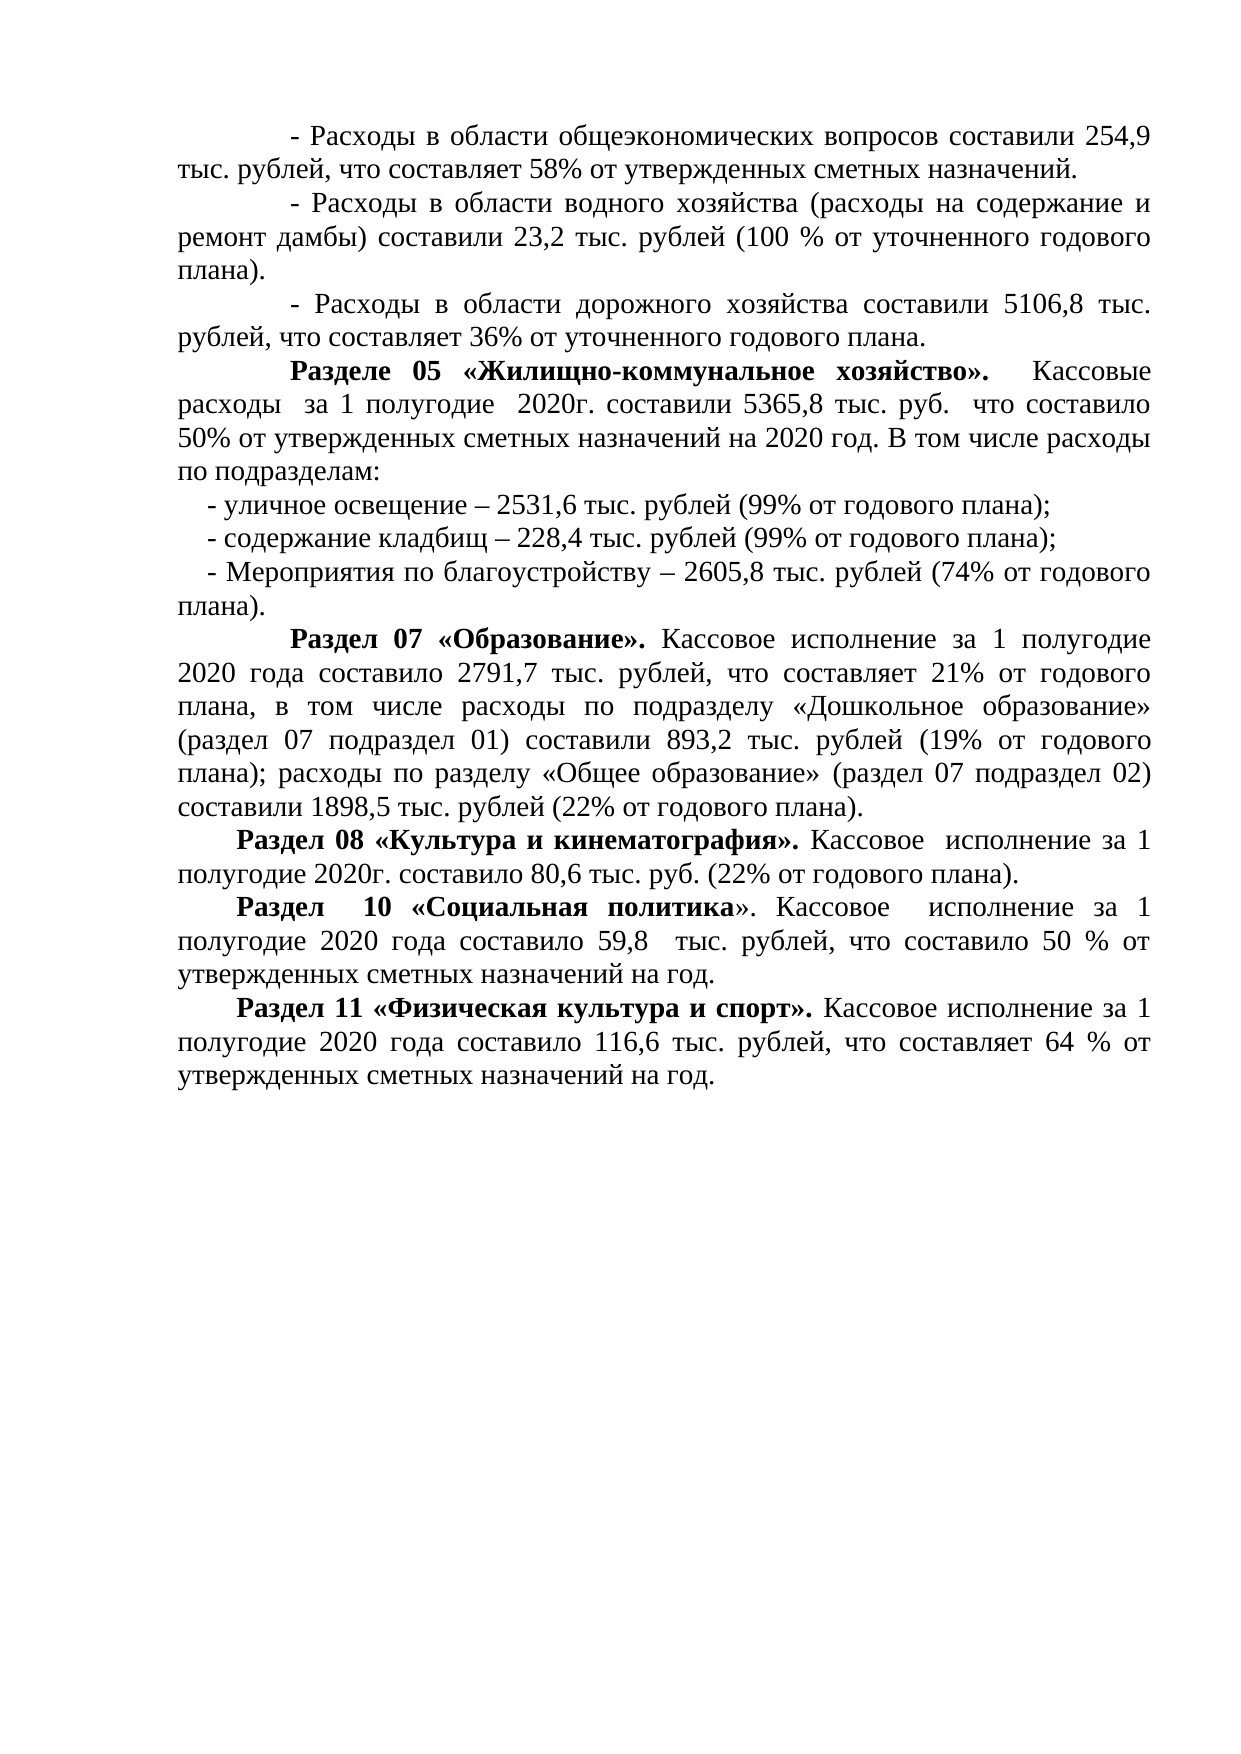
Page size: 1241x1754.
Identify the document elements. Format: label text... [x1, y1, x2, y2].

text - уличное освещение – 2531,6 тыс. рублей (99% от годового плана); [177, 487, 1152, 521]
text Раздел 07 «Образование». Кассовое исполнение за 1 полугодие 2020 года составило 2791,7 тыс. рублей, что составляет 21% от годового плана, в том числе расходы по подразделу «Дошкольное образование» (раздел 07 подраздел 01) составили 893,2 тыс. рублей (19% от годового плана); расходы по разделу «Общее образование» (раздел 07 подраздел 02) составили 1898,5 тыс. рублей (22% от годового плана). [177, 621, 1152, 822]
text - Расходы в области дорожного хозяйства составили 5106,8 тыс. рублей, что составляет 36% от уточненного годового плана. [177, 286, 1152, 353]
text - Расходы в области общеэкономических вопросов составили 254,9 тыс. рублей, что составляет 58% от утвержденных сметных назначений. [177, 118, 1152, 185]
text Раздел 08 «Культура и кинематография». Кассовое исполнение за 1 полугодие 2020г. составило 80,6 тыс. руб. (22% от годового плана). [177, 822, 1152, 889]
text - содержание кладбищ – 228,4 тыс. рублей (99% от годового плана); [177, 521, 1152, 554]
text Раздел 11 «Физическая культура и спорт». Кассовое исполнение за 1 полугодие 2020 года составило 116,6 тыс. рублей, что составляет 64 % от утвержденных сметных назначений на год. [177, 990, 1152, 1091]
text - Расходы в области водного хозяйства (расходы на содержание и ремонт дамбы) составили 23,2 тыс. рублей (100 % от уточненного годового плана). [177, 185, 1152, 286]
text - Мероприятия по благоустройству – 2605,8 тыс. рублей (74% от годового плана). [177, 554, 1152, 621]
text Разделе 05 «Жилищно-коммунальное хозяйство». Кассовые расходы за 1 полугодие 2020г. составили 5365,8 тыс. руб. что составило 50% от утвержденных сметных назначений на 2020 год. В том числе расходы по подразделам: [177, 353, 1152, 487]
text Раздел 10 «Социальная политика». Кассовое исполнение за 1 полугодие 2020 года составило 59,8 тыс. рублей, что составило 50 % от утвержденных сметных назначений на год. [177, 889, 1152, 990]
